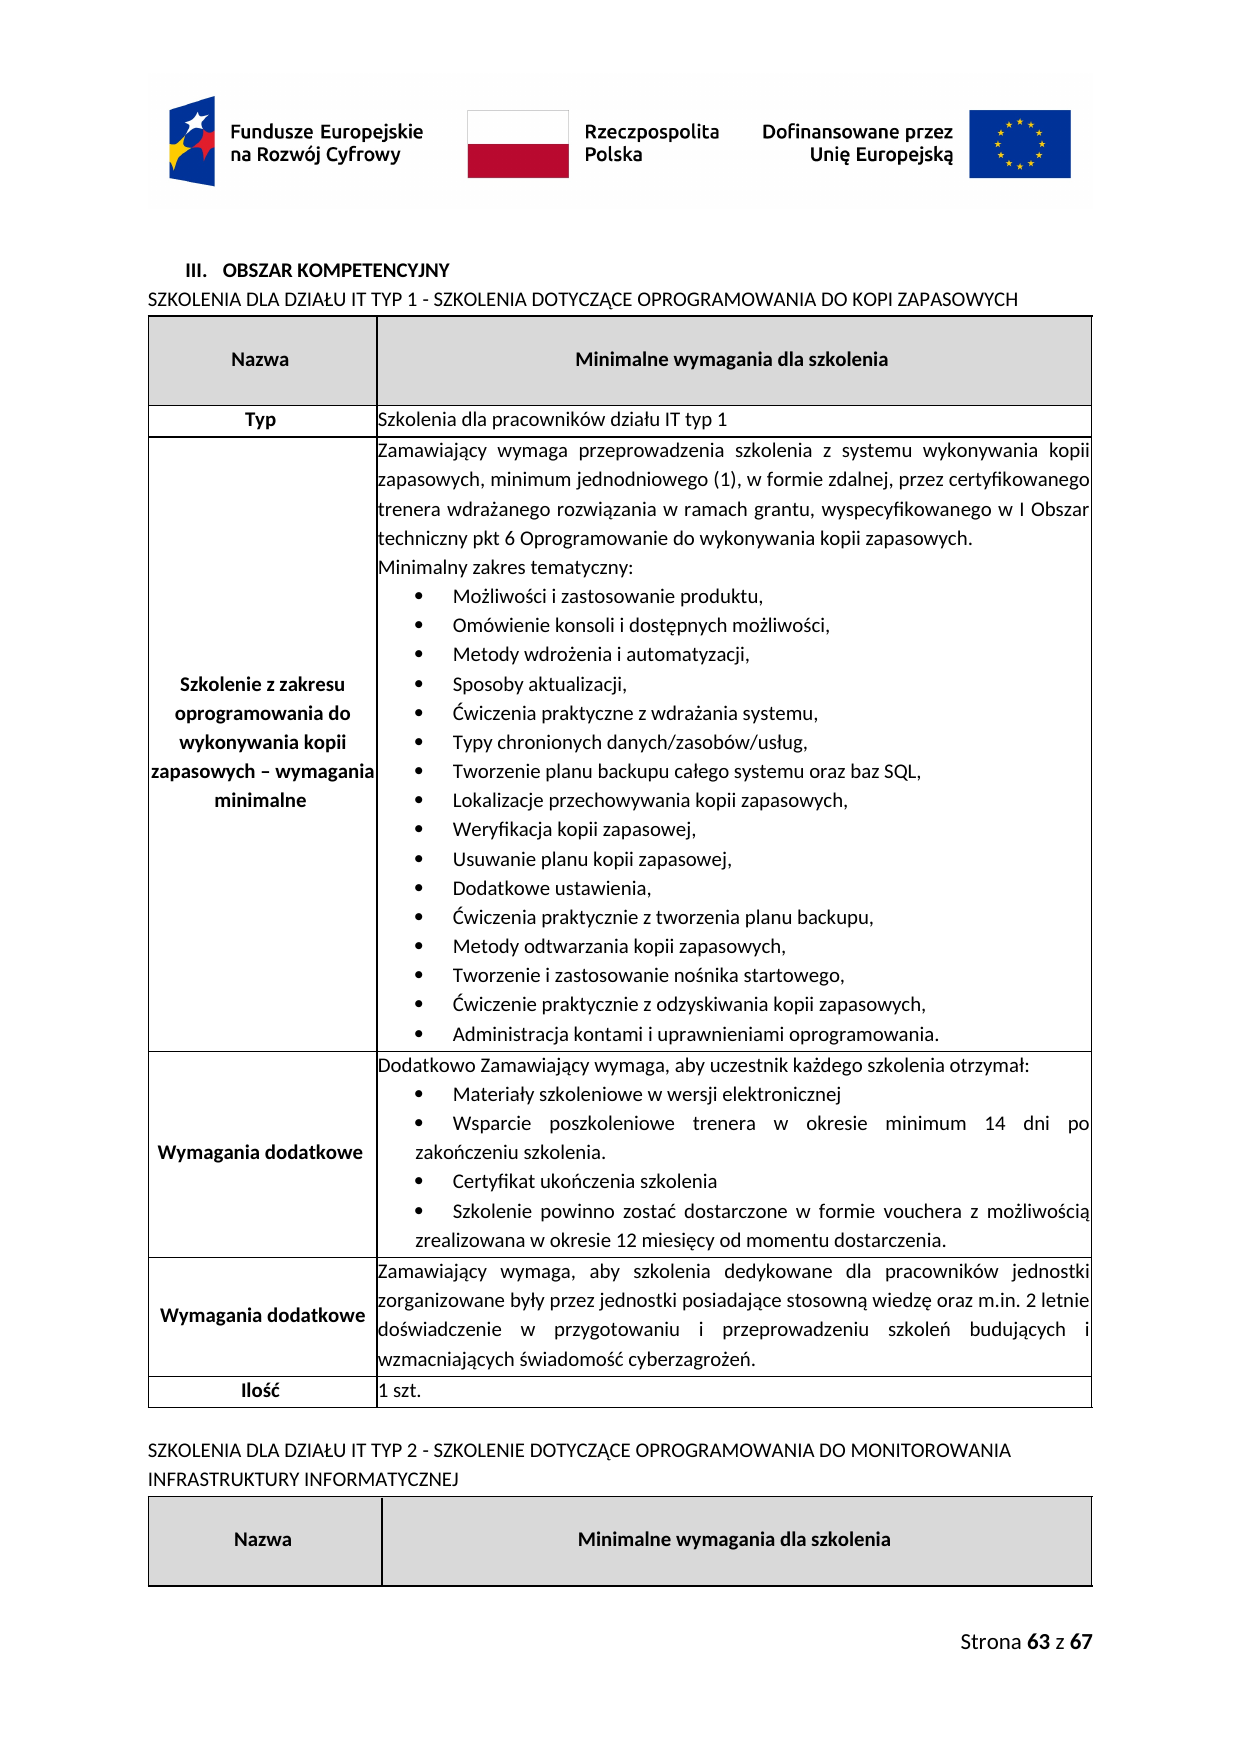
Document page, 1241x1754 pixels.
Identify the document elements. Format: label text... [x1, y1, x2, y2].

table_cell Wymagania dodatkowe [149, 1052, 376, 1257]
subtitle Szkolenia dla działu IT typ 2 - szkolenie dotyczące oprogramowania do monitorowania infrastruktury informatycznej [148, 1437, 1093, 1492]
table_cell Dodatkowo Zamawiający wymaga, aby uczestnik każdego szkolenia otrzymał: Materiały szkoleniowe w wersji elektronicznej Wsparcie poszkoleniowe trenera w okresie minimum 14 dni po zakończeniu szkolenia. Certyfikat ukończenia szkolenia Szkolenie powinno zostać dostarczone w formie vouchera z możliwością zrealizowana w okresie 12 miesięcy od momentu dostarczenia. [378, 1052, 1091, 1257]
table_cell Zamawiający wymaga przeprowadzenia szkolenia z systemu wykonywania kopii zapasowych, minimum jednodniowego (1), w formie zdalnej, przez certyfikowanego trenera wdrażanego rozwiązania w ramach grantu, wyspecyfikowanego w I Obszar techniczny pkt 6 Oprogramowanie do wykonywania kopii zapasowych. Minimalny zakres tematyczny: Możliwości i zastosowanie produktu, Omówienie konsoli i dostępnych możliwości, Metody wdrożenia i automatyzacji, Sposoby aktualizacji, Ćwiczenia praktyczne z wdrażania systemu, Typy chronionych danych/zasobów/usług, Tworzenie planu backupu całego systemu oraz baz SQL, Lokalizacje przechowywania kopii zapasowych, Weryfikacja kopii zapasowej, Usuwanie planu kopii zapasowej, Dodatkowe ustawienia, Ćwiczenia praktycznie z tworzenia planu backupu, Metody odtwarzania kopii zapasowych, Tworzenie i zastosowanie nośnika startowego, Ćwiczenie praktycznie z odzyskiwania kopii zapasowych, Administracja kontami i uprawnieniami oprogramowania. [378, 438, 1091, 1051]
subtitle Obszar kompetencyjny [185, 257, 1033, 282]
table_header Nazwa [149, 317, 376, 405]
table_header Nazwa [149, 1497, 382, 1585]
table_cell Szkolenia dla pracowników działu IT typ 1 [378, 406, 1091, 436]
table_header Minimalne wymagania dla szkolenia [378, 317, 1091, 405]
table_cell Ilość [149, 1377, 376, 1407]
table_cell Typ [149, 406, 376, 436]
table_header Minimalne wymagania dla szkolenia [383, 1497, 1091, 1585]
table_cell 1 szt. [378, 1377, 1091, 1407]
table_cell Szkolenie z zakresu oprogramowania do wykonywania kopii zapasowych – wymagania minimalne [149, 438, 376, 1051]
table_cell Wymagania dodatkowe [149, 1258, 376, 1376]
table_cell Zamawiający wymaga, aby szkolenia dedykowane dla pracowników jednostki zorganizowane były przez jednostki posiadające stosowną wiedzę oraz m.in. 2 letnie doświadczenie w przygotowaniu i przeprowadzeniu szkoleń budujących i wzmacniających świadomość cyberzagrożeń. [378, 1258, 1091, 1376]
subtitle Szkolenia dla działu IT typ 1 - szkolenia dotyczące oprogramowania do kopi zapasowych [148, 286, 1093, 311]
picture [147, 73, 1093, 209]
